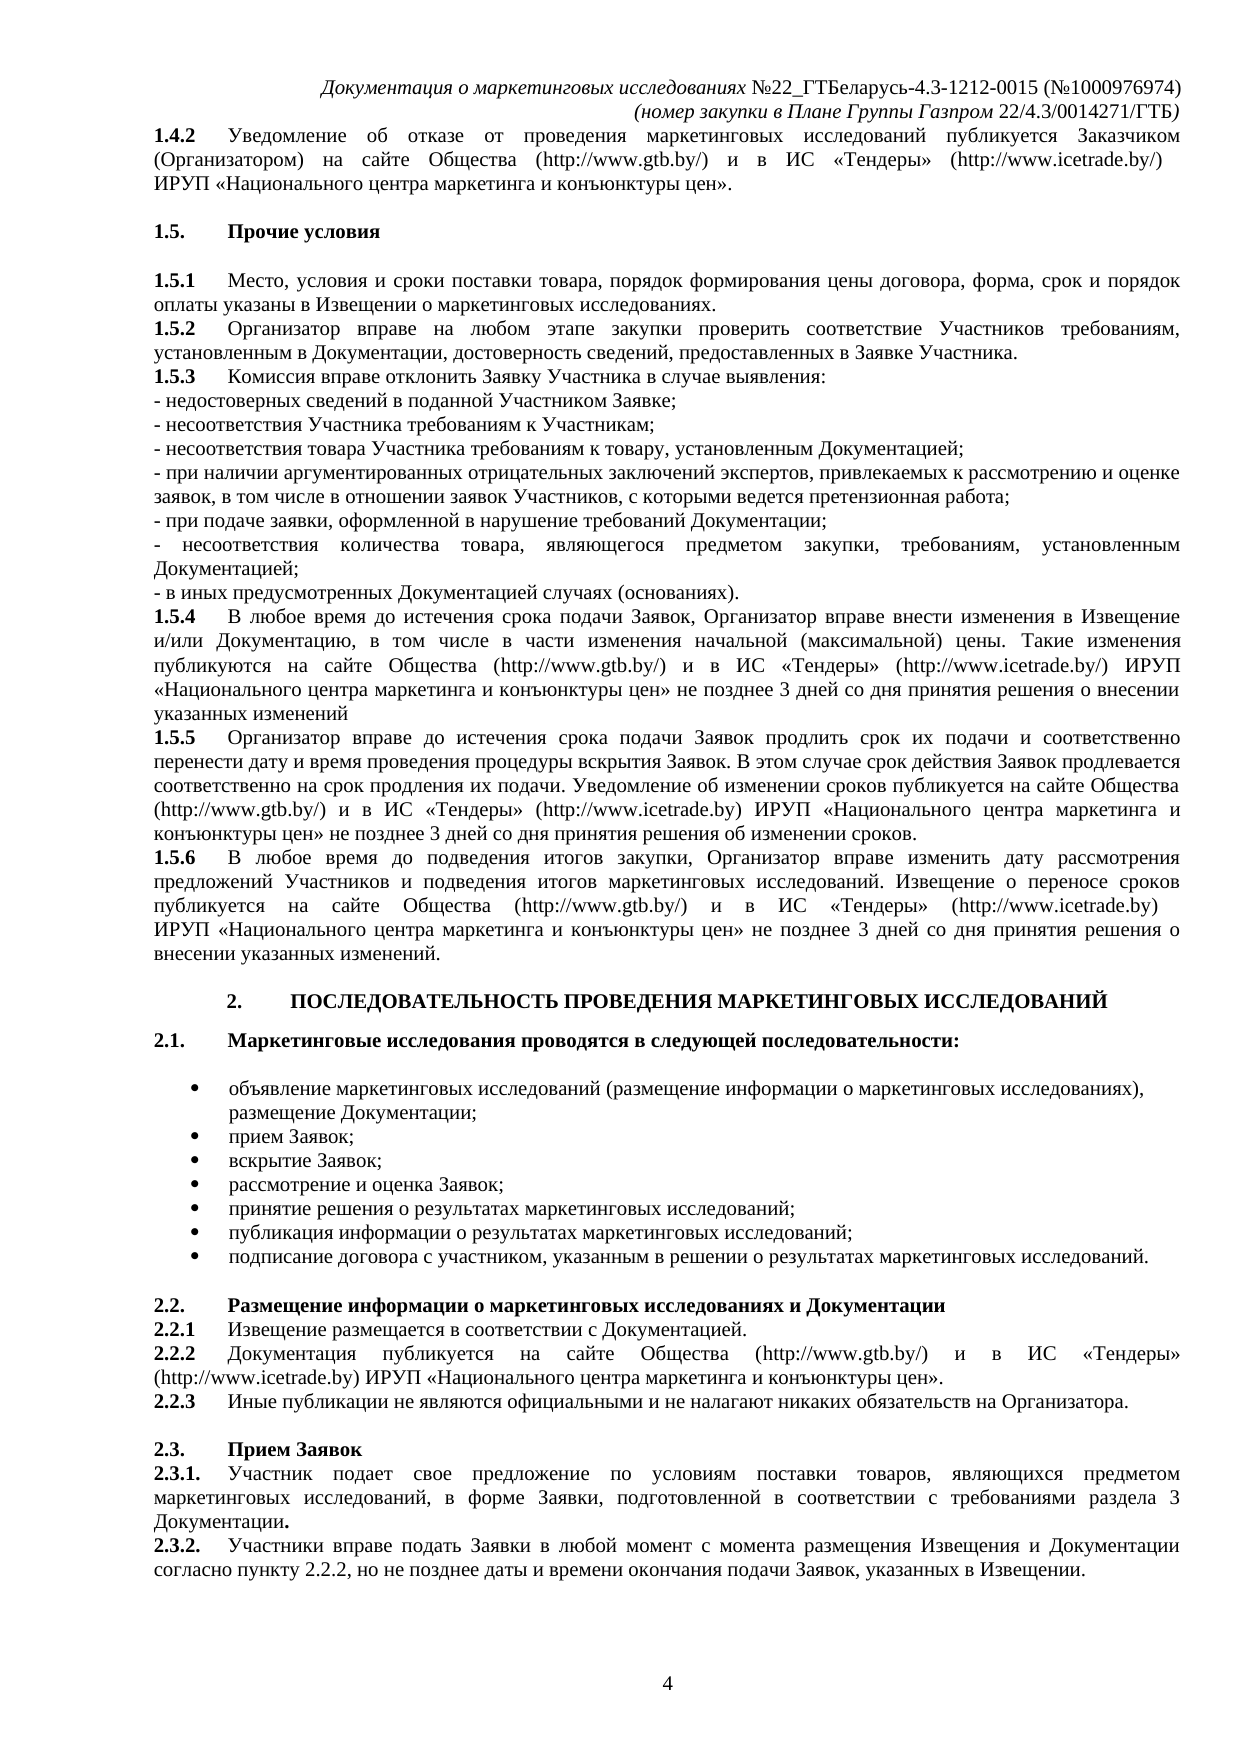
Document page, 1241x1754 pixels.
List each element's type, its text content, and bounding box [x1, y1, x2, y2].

text - в иных предусмотренных Документацией случаях (основаниях). [153, 580, 1181, 604]
list Извещение размещается в соответствии с Документацией. [153, 1317, 1181, 1341]
list Маркетинговые исследования проводятся в следующей последовательности: [153, 1028, 1181, 1052]
list подписание договора с участником, указанным в решении о результатах маркетинговых исследований. [191, 1244, 1181, 1268]
list объявление маркетинговых исследований (размещение информации о маркетинговых исследованиях), размещение Документации; [191, 1076, 1181, 1124]
list Организатор вправе на любом этапе закупки проверить соответствие Участников требованиям, установленным в Документации, достоверность сведений, предоставленных в Заявке Участника. [153, 316, 1181, 364]
list Участник подает свое предложение по условиям поставки товаров, являющихся предметом маркетинговых исследований, в форме Заявки, подготовленной в соответствии с требованиями раздела 3 Документации. [153, 1461, 1181, 1533]
list В любое время до истечения срока подачи Заявок, Организатор вправе внести изменения в Извещение и/или Документацию, в том числе в части изменения начальной (максимальной) цены. Такие изменения публикуются на сайте Общества (http://www.gtb.by/) и в ИС «Тендеры» (http://www.icetrade.by/) ИРУП «Национального центра маркетинга и конъюнктуры цен» не позднее 3 дней со дня принятия решения о внесении указанных изменений [153, 604, 1181, 725]
list Участники вправе подать Заявки в любой момент с момента размещения Извещения и Документации согласно пункту 2.2.2, но не позднее даты и времени окончания подачи Заявок, указанных в Извещении. [153, 1533, 1181, 1581]
list Размещение информации о маркетинговых исследованиях и Документации [153, 1292, 1181, 1317]
list публикация информации о результатах маркетинговых исследований; [191, 1220, 1181, 1244]
list вскрытие Заявок; [191, 1148, 1181, 1172]
list Документация публикуется на сайте Общества (http://www.gtb.by/) и в ИС «Тендеры» (http://www.icetrade.by) ИРУП «Национального центра маркетинга и конъюнктуры цен». [153, 1341, 1181, 1389]
list рассмотрение и оценка Заявок; [191, 1172, 1181, 1196]
list принятие решения о результатах маркетинговых исследований; [191, 1196, 1181, 1220]
list Прочие условия [153, 219, 1181, 243]
text - при подаче заявки, оформленной в нарушение требований Документации; [153, 508, 1181, 532]
list Организатор вправе до истечения срока подачи Заявок продлить срок их подачи и соответственно перенести дату и время проведения процедуры вскрытия Заявок. В этом случае срок действия Заявок продлевается соответственно на срок продления их подачи. Уведомление об изменении сроков публикуется на сайте Общества (http://www.gtb.by/) и в ИС «Тендеры» (http://www.icetrade.by) ИРУП «Национального центра маркетинга и конъюнктуры цен» не позднее 3 дней со дня принятия решения об изменении сроков. [153, 725, 1181, 845]
text - при наличии аргументированных отрицательных заключений экспертов, привлекаемых к рассмотрению и оценке заявок, в том числе в отношении заявок Участников, с которыми ведется претензионная работа; [153, 460, 1181, 508]
text - недостоверных сведений в поданной Участником Заявке; [153, 388, 1181, 412]
text - несоответствия Участника требованиям к Участникам; [153, 412, 1181, 436]
text - несоответствия количества товара, являющегося предметом закупки, требованиям, установленным Документацией; [153, 532, 1181, 580]
list последовательность проведения маркетинговых исследований [153, 989, 1181, 1013]
list прием Заявок; [191, 1124, 1181, 1148]
list Уведомление об отказе от проведения маркетинговых исследований публикуется Заказчиком (Организатором) на сайте Общества () и в ИС «Тендеры» (http://www.icetrade.by/) ИРУП «Национального центра маркетинга и конъюнктуры цен». [153, 123, 1181, 195]
list Прием Заявок [153, 1437, 1181, 1461]
list Комиссия вправе отклонить Заявку Участника в случае выявления: [153, 364, 1181, 388]
list Место, условия и сроки поставки товара, порядок формирования цены договора, форма, срок и порядок оплаты указаны в Извещении о маркетинговых исследованиях. [153, 267, 1181, 316]
list В любое время до подведения итогов закупки, Организатор вправе изменить дату рассмотрения предложений Участников и подведения итогов маркетинговых исследований. Извещение о переносе сроков публикуется на сайте Общества (http://www.gtb.by/) и в ИС «Тендеры» (http://www.icetrade.by) ИРУП «Национального центра маркетинга и конъюнктуры цен» не позднее 3 дней со дня принятия решения о внесении указанных изменений. [153, 845, 1181, 965]
text - несоответствия товара Участника требованиям к товару, установленным Документацией; [153, 436, 1181, 460]
list Иные публикации не являются официальными и не налагают никаких обязательств на Организатора. [153, 1389, 1181, 1413]
